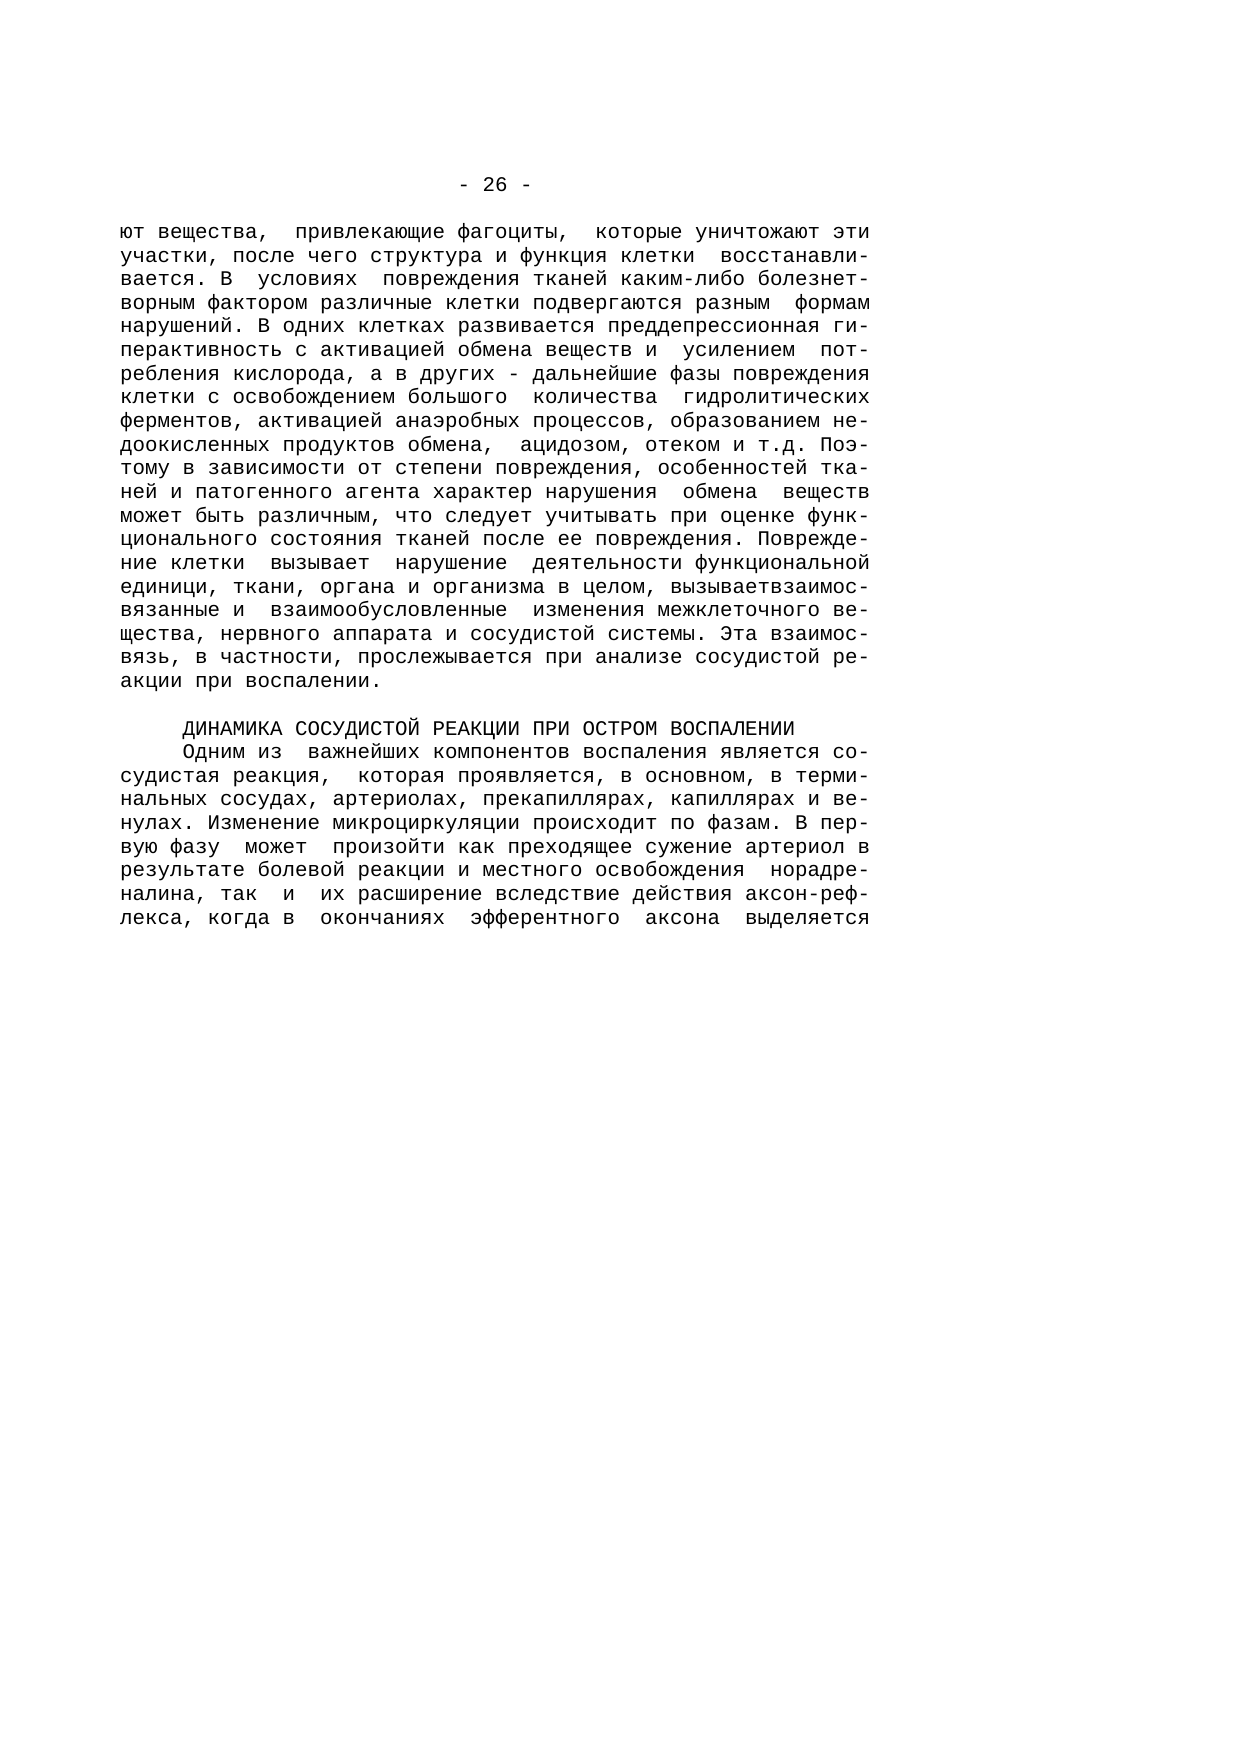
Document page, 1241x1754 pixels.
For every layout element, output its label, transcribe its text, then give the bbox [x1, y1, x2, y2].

text ционального состояния тканей после ее повреждения. Поврежде- [120, 528, 1120, 552]
text налина, так и их расширение вследствие действия аксон-реф- [120, 883, 1120, 907]
text вязанные и взаимообусловленные изменения межклеточного ве- [120, 599, 1120, 623]
text может быть различным, что следует учитывать при оценке функ- [120, 505, 1120, 528]
text ней и патогенного агента характер нарушения обмена веществ [120, 481, 1120, 505]
text клетки с освобождением большого количества гидролитических [120, 386, 1120, 410]
text нальных сосудах, артериолах, прекапиллярах, капиллярах и ве- [120, 788, 1120, 812]
text доокисленных продуктов обмена, ацидозом, отеком и т.д. Поэ- [120, 434, 1120, 457]
text участки, после чего структура и функция клетки восстанавли- [120, 244, 1120, 268]
text нулах. Изменение микроциркуляции происходит по фазам. В пер- [120, 812, 1120, 836]
text вязь, в частности, прослежывается при анализе сосудистой ре- [120, 647, 1120, 670]
text нарушений. В одних клетках развивается преддепрессионная ги- [120, 316, 1120, 339]
text единици, ткани, органа и организма в целом, вызываетвзаимос- [120, 576, 1120, 599]
text ДИНАМИКА СОСУДИСТОЙ РЕАКЦИИ ПРИ ОСТРОМ ВОСПАЛЕНИИ [120, 717, 1120, 741]
text ворным фактором различные клетки подвергаются разным формам [120, 292, 1120, 316]
text ние клетки вызывает нарушение деятельности функциональной [120, 552, 1120, 576]
text судистая реакция, которая проявляется, в основном, в терми- [120, 765, 1120, 788]
text - 26 - [120, 174, 1120, 197]
text ют вещества, привлекающие фагоциты, которые уничтожают эти [120, 221, 1120, 244]
text лекса, когда в окончаниях эфферентного аксона выделяется [120, 907, 1120, 930]
text ребления кислорода, а в других - дальнейшие фазы повреждения [120, 363, 1120, 386]
text щества, нервного аппарата и сосудистой системы. Эта взаимос- [120, 623, 1120, 647]
text тому в зависимости от степени повреждения, особенностей тка- [120, 457, 1120, 481]
text вается. В условиях повреждения тканей каким-либо болезнет- [120, 268, 1120, 292]
text перактивность с активацией обмена веществ и усилением пот- [120, 339, 1120, 363]
text Одним из важнейших компонентов воспаления является со- [120, 741, 1120, 765]
text ферментов, активацией анаэробных процессов, образованием не- [120, 410, 1120, 434]
text результате болевой реакции и местного освобождения норадре- [120, 859, 1120, 883]
text акции при воспалении. [120, 670, 1120, 694]
text вую фазу может произойти как преходящее сужение артериол в [120, 836, 1120, 859]
